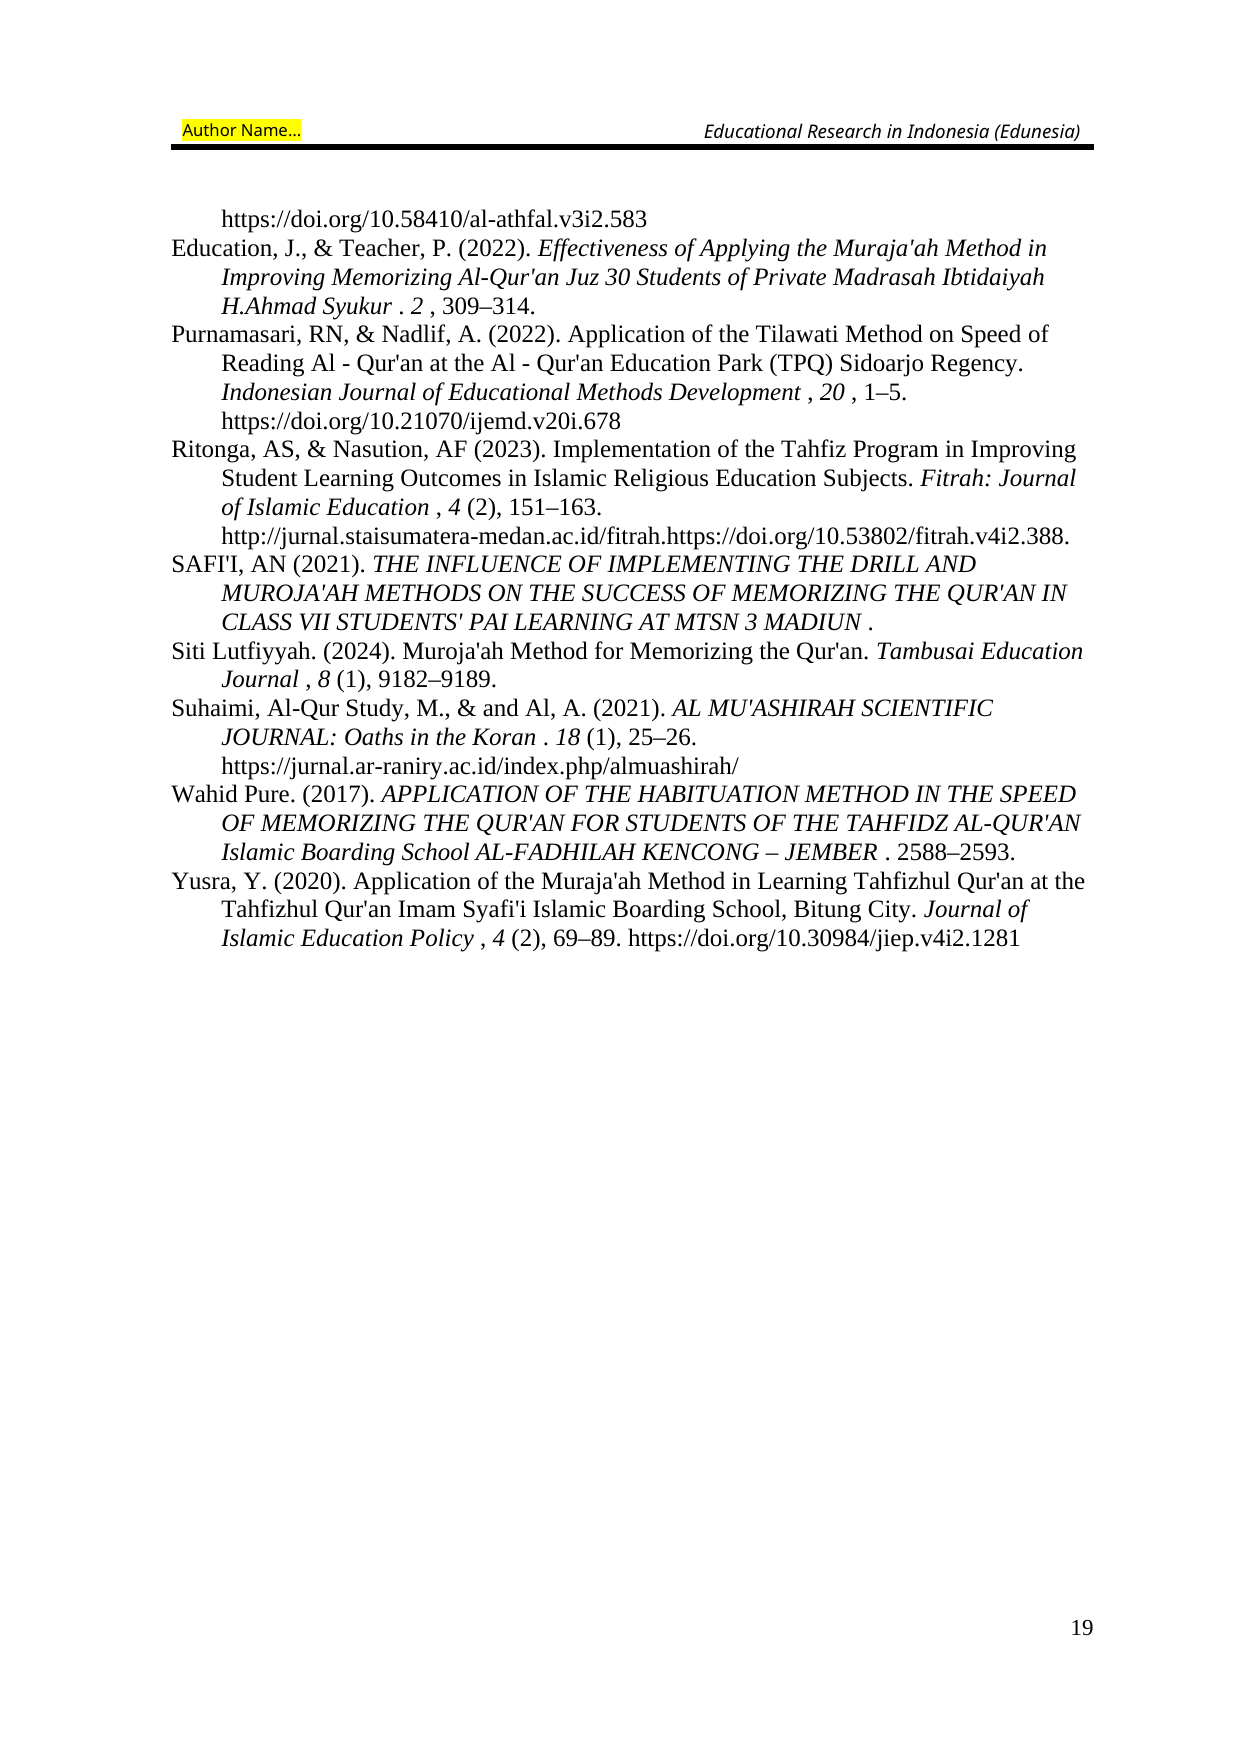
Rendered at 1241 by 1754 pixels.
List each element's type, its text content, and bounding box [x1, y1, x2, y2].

text Purnamasari, RN, & Nadlif, A. (2022). Application of the Tilawati Method on Speed ​​of Reading Al - Qur'an at the Al - Qur'an Education Park (TPQ) Sidoarjo Regency. Indonesian Journal of Educational Methods Development , 20 , 1–5. https://doi.org/10.21070/ijemd.v20i.678 [171, 319, 1093, 434]
text Siti Lutfiyyah. (2024). Muroja'ah Method for Memorizing the Qur'an. Tambusai Education Journal , 8 (1), 9182–9189. [171, 636, 1093, 693]
text Wahid Pure. (2017). APPLICATION OF THE HABITUATION METHOD IN THE SPEED OF MEMORIZING THE QUR'AN FOR STUDENTS OF THE TAHFIDZ AL-QUR'AN Islamic Boarding School AL-FADHILAH KENCONG – JEMBER . 2588–2593. [171, 779, 1093, 866]
text Yusra, Y. (2020). Application of the Muraja'ah Method in Learning Tahfizhul Qur'an at the Tahfizhul Qur'an Imam Syafi'i Islamic Boarding School, Bitung City. Journal of Islamic Education Policy , 4 (2), 69–89. https://doi.org/10.30984/jiep.v4i2.1281 [171, 866, 1093, 952]
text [171, 204, 1093, 233]
text Suhaimi, Al-Qur Study, M., & and Al, A. (2021). AL MU'ASHIRAH SCIENTIFIC JOURNAL: Oaths in the Koran . 18 (1), 25–26. https://jurnal.ar-raniry.ac.id/index.php/almuashirah/ [171, 693, 1093, 779]
text Education, J., & Teacher, P. (2022). Effectiveness of Applying the Muraja'ah Method in Improving Memorizing Al-Qur'an Juz 30 Students of Private Madrasah Ibtidaiyah H.Ahmad Syukur . 2 , 309–314. [171, 233, 1093, 319]
text Ritonga, AS, & Nasution, AF (2023). Implementation of the Tahfiz Program in Improving Student Learning Outcomes in Islamic Religious Education Subjects. Fitrah: Journal of Islamic Education , 4 (2), 151–163. http://jurnal.staisumatera-medan.ac.id/fitrah.https://doi.org/10.53802/fitrah.v4i2.388. [171, 434, 1093, 549]
text SAFI'I, AN (2021). THE INFLUENCE OF IMPLEMENTING THE DRILL AND MUROJA'AH METHODS ON THE SUCCESS OF MEMORIZING THE QUR'AN IN CLASS VII STUDENTS' PAI LEARNING AT MTSN 3 MADIUN . [171, 549, 1093, 636]
